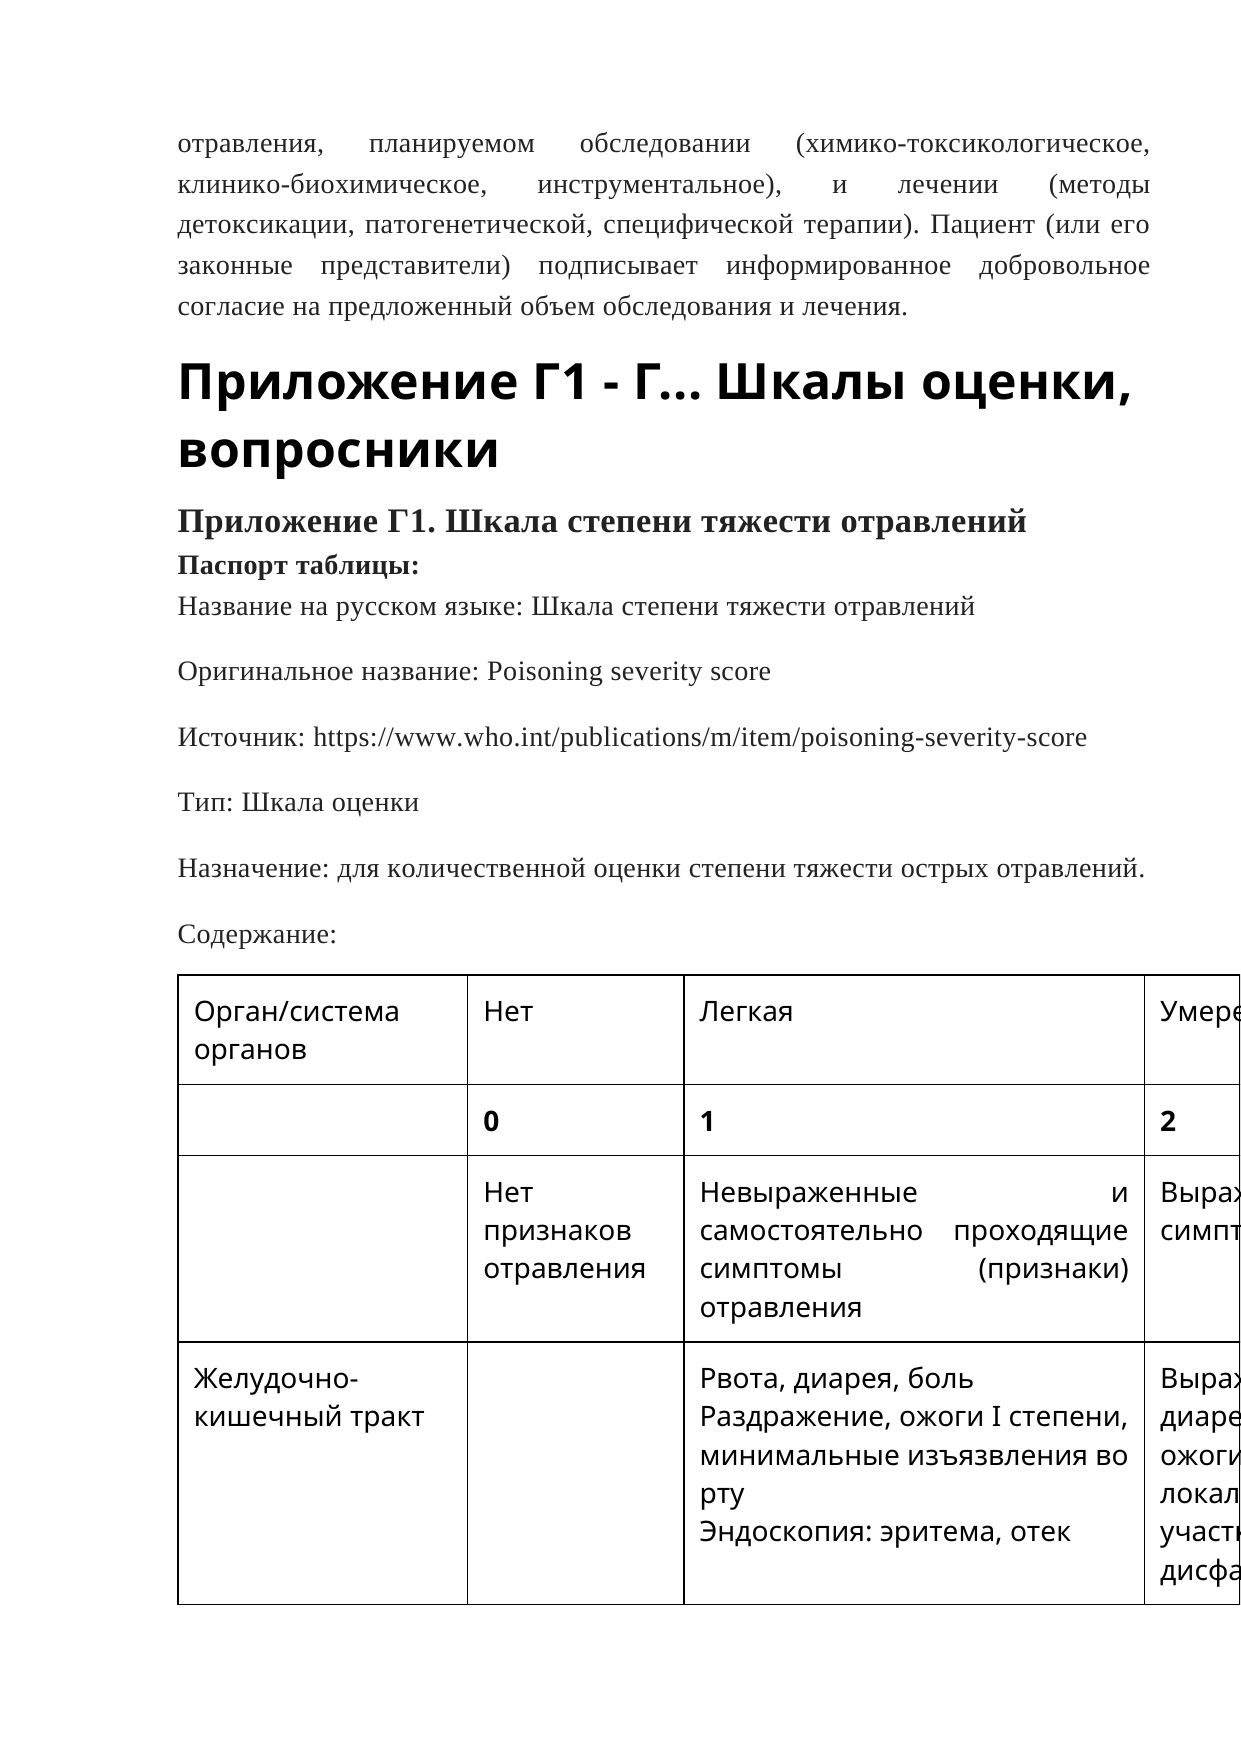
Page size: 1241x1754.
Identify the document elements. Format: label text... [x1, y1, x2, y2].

table_header Орган/система органов [179, 976, 467, 1084]
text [177, 118, 1152, 321]
text Назначение: для количественной оценки степени тяжести острых отравлений. [177, 843, 1152, 883]
table_cell Нет признаков отравления [468, 1156, 683, 1341]
table_cell 0 [468, 1085, 683, 1155]
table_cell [685, 1343, 1144, 1604]
table_cell Желудочно-кишечный тракт [179, 1343, 467, 1604]
text Тип: Шкала оценки [177, 777, 1152, 818]
table_cell 2 [1145, 1085, 1239, 1155]
table_cell [179, 1156, 467, 1341]
table_header Нет [468, 976, 683, 1084]
text Название на русском языке: Шкала степени тяжести отравлений [177, 580, 1152, 621]
table_cell Выраженные и длительные симптомы (признаки) отравления [1145, 1156, 1239, 1341]
table_header Умеренная (средняя) [1145, 976, 1239, 1084]
text Паспорт таблицы: [177, 540, 1152, 580]
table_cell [1145, 1343, 1239, 1604]
text Приложение Г1. Шкала степени тяжести отравлений [177, 499, 1152, 540]
table_cell 1 [685, 1085, 1144, 1155]
table_cell [468, 1343, 683, 1604]
text Оригинальное название: Poisoning severity score [177, 646, 1152, 687]
text Источник: https://www.who.int/publications/m/item/poisoning-severity-score [177, 712, 1152, 752]
table_header Легкая [685, 976, 1144, 1084]
text Приложение Г1 - Г... Шкалы оценки, вопросники [177, 346, 1152, 482]
table_cell [179, 1085, 467, 1155]
table_cell Невыраженные и самостоятельно проходящие симптомы (признаки) отравления [685, 1156, 1144, 1341]
text Содержание: [177, 908, 1152, 949]
